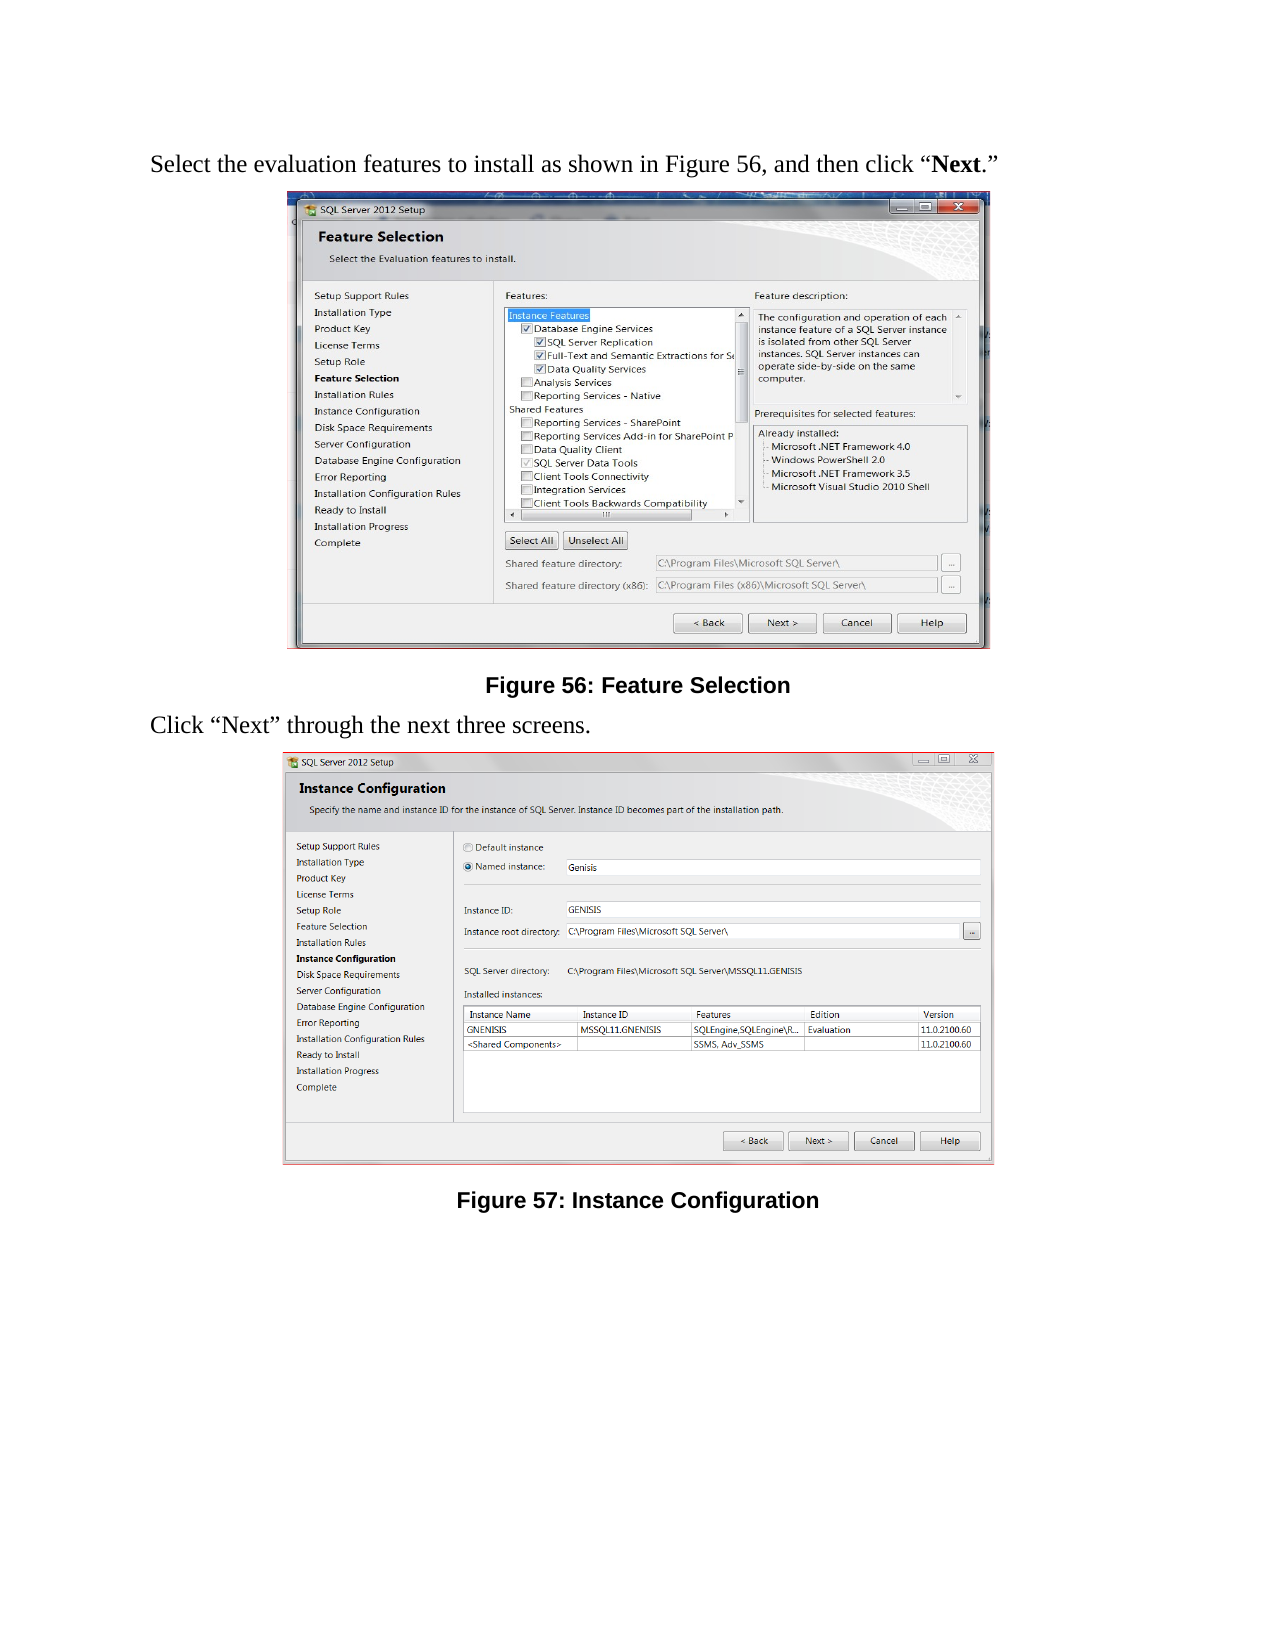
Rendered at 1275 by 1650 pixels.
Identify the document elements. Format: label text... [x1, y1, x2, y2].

text Click “Next” through the next three screens. [150, 710, 1137, 739]
picture [282, 752, 995, 1165]
text Figure 56: Feature Selection [334, 672, 942, 698]
picture [287, 191, 990, 649]
text Figure 57: Instance Configuration [334, 1187, 942, 1214]
text Select the evaluation features to install as shown in Figure 56, and then click “Next.” [150, 149, 1137, 178]
